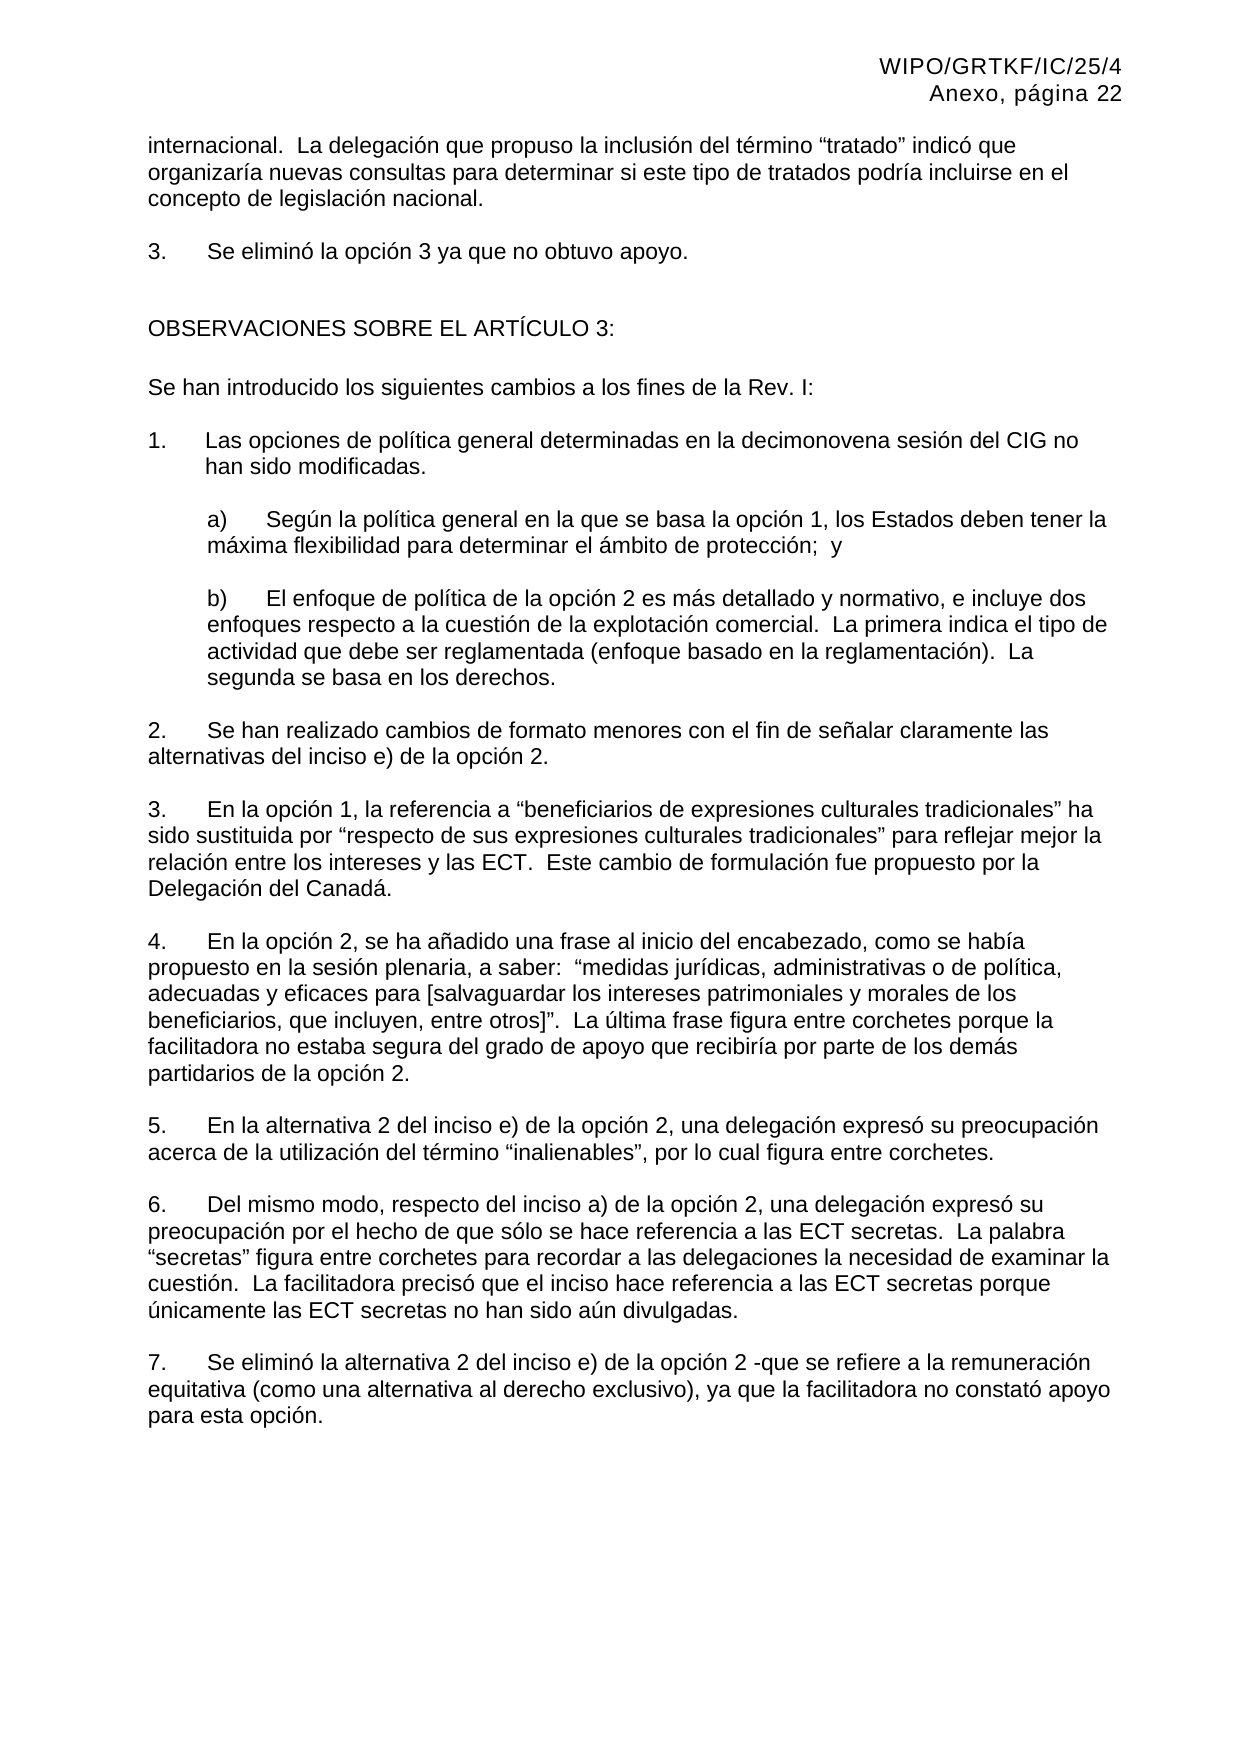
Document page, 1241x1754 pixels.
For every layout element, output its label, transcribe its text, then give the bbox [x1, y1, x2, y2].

list Se eliminó la alternativa 2 del inciso e) de la opción 2 -que se refiere a la remuneración equitativa (como una alternativa al derecho exclusivo), ya que la facilitadora no constató apoyo para esta opción. [148, 1349, 1122, 1428]
list Del mismo modo, respecto del inciso a) de la opción 2, una delegación expresó su preocupación por el hecho de que sólo se hace referencia a las ECT secretas. La palabra “secretas” figura entre corchetes para recordar a las delegaciones la necesidad de examinar la cuestión. La facilitadora precisó que el inciso hace referencia a las ECT secretas porque únicamente las ECT secretas no han sido aún divulgadas. [148, 1191, 1122, 1323]
subtitle OBSERVACIONES SOBRE EL ARTÍCULO 3: [148, 315, 1122, 342]
list En la opción 1, la referencia a “beneficiarios de expresiones culturales tradicionales” ha sido sustituida por “respecto de sus expresiones culturales tradicionales” para reflejar mejor la relación entre los intereses y las ECT. Este cambio de formulación fue propuesto por la Delegación del Canadá. [148, 796, 1122, 901]
list El enfoque de política de la opción 2 es más detallado y normativo, e incluye dos enfoques respecto a la cuestión de la explotación comercial. La primera indica el tipo de actividad que debe ser reglamentada (enfoque basado en la reglamentación). La segunda se basa en los derechos. [207, 585, 1122, 691]
list En la opción 2, se ha añadido una frase al inicio del encabezado, como se había propuesto en la sesión plenaria, a saber: “medidas jurídicas, administrativas o de política, adecuadas y eficaces para [salvaguardar los intereses patrimoniales y morales de los beneficiarios, que incluyen, entre otros]”. La última frase figura entre corchetes porque la facilitadora no estaba segura del grado de apoyo que recibiría por parte de los demás partidarios de la opción 2. [148, 928, 1122, 1086]
list Se han realizado cambios de formato menores con el fin de señalar claramente las alternativas del inciso e) de la opción 2. [148, 717, 1122, 769]
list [148, 132, 1122, 211]
text Se han introducido los siguientes cambios a los fines de la Rev. I: [148, 374, 1122, 401]
list En la alternativa 2 del inciso e) de la opción 2, una delegación expresó su preocupación acerca de la utilización del término “inalienables”, por lo cual figura entre corchetes. [148, 1112, 1122, 1165]
list Las opciones de política general determinadas en la decimonovena sesión del CIG no han sido modificadas. [148, 427, 1122, 480]
list Se eliminó la opción 3 ya que no obtuvo apoyo. [148, 238, 1122, 264]
list Según la política general en la que se basa la opción 1, los Estados deben tener la máxima flexibilidad para determinar el ámbito de protección; y [207, 506, 1122, 559]
